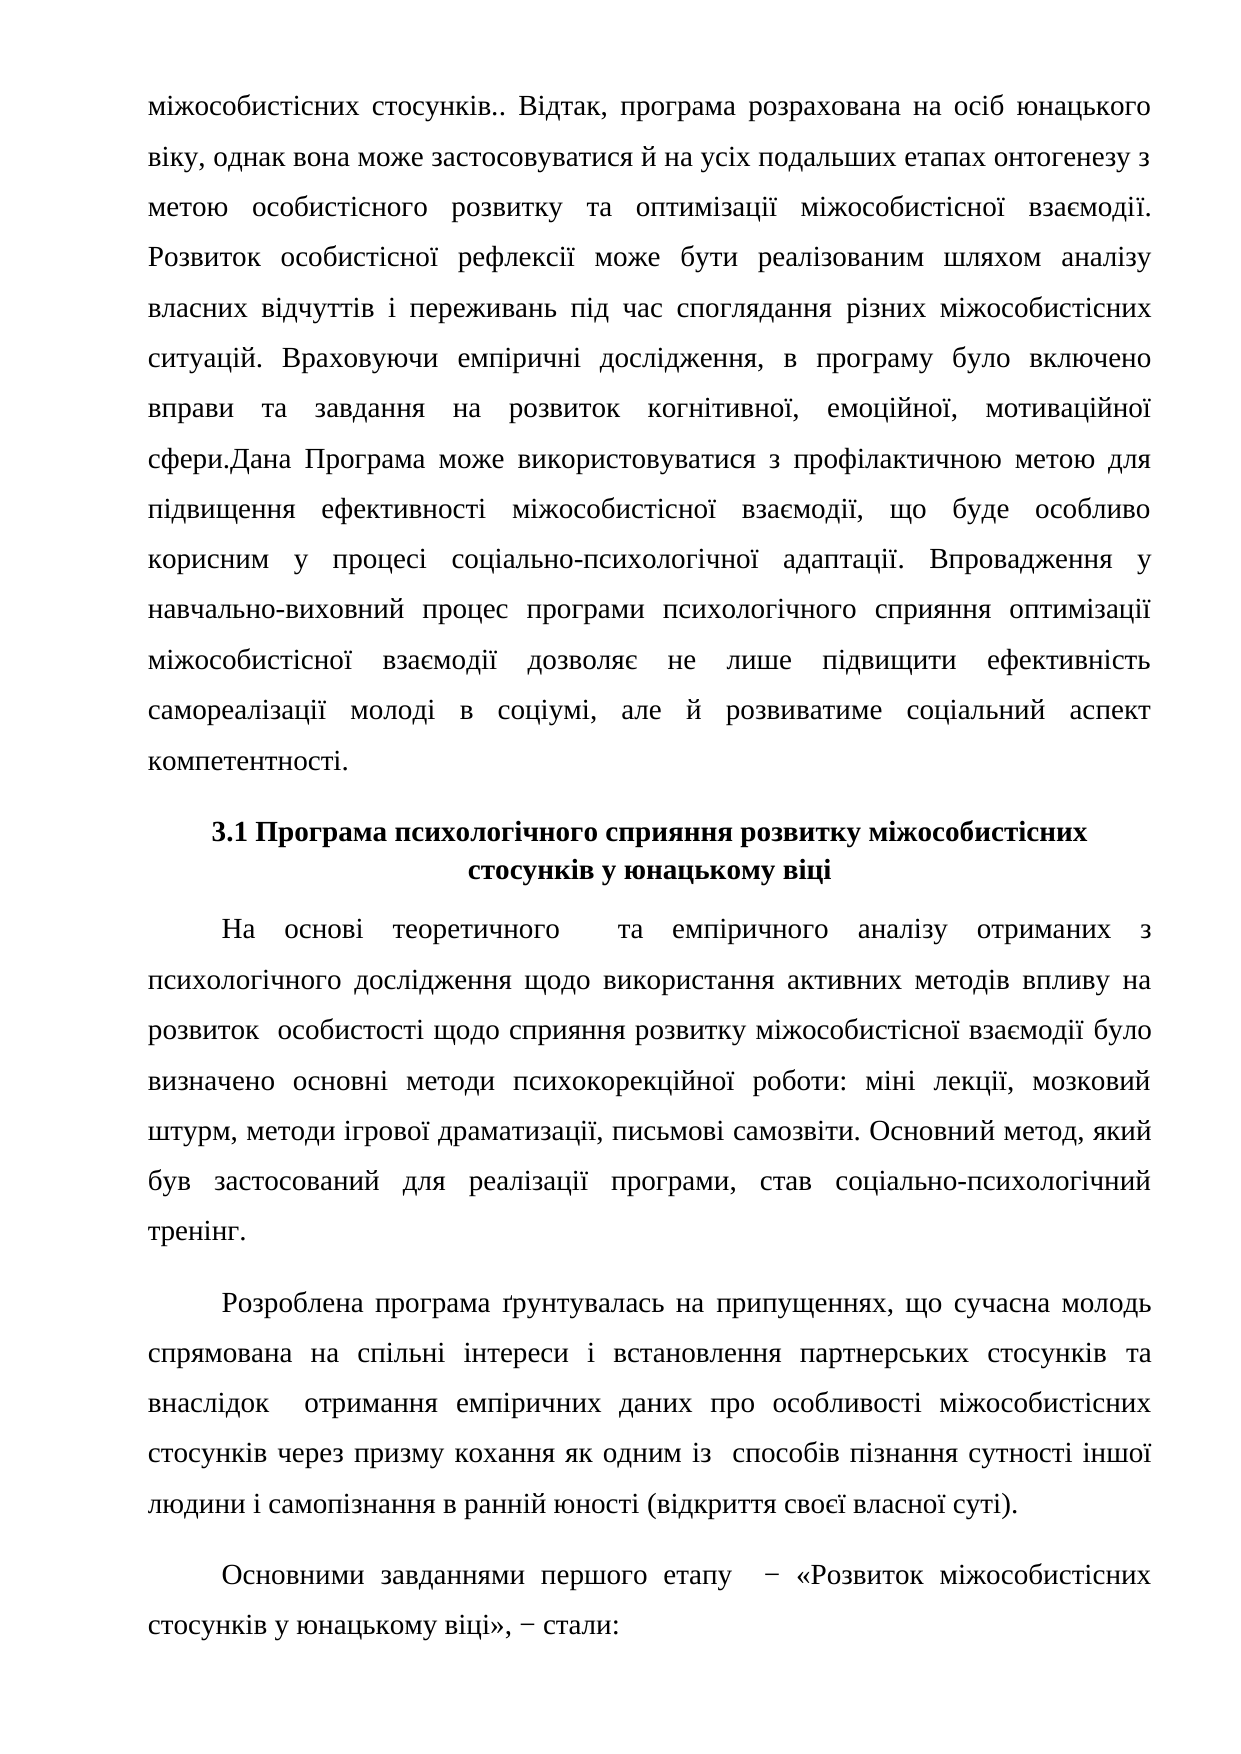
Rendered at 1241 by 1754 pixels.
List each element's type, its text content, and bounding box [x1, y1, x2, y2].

text Основними завданнями першого етапу − «Розвиток міжособистісних стосунків у юнацькому віці», − стали: [148, 1557, 1152, 1641]
text Розроблена програма ґрунтувалась на припущеннях, що сучасна молодь спрямована на спільні інтереси і встановлення партнерських стосунків та внаслідок отримання емпіричних даних про особливості міжособистісних стосунків через призму кохання як одним із способів пізнання сутності іншої людини і самопізнання в ранній юності (відкриття своєї власної суті). [148, 1285, 1152, 1519]
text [148, 88, 1152, 776]
text На основі теоретичного та емпіричного аналізу отриманих з психологічного дослідження щодо використання активних методів впливу на розвиток особистості щодо сприяння розвитку міжособистісної взаємодії було визначено основні методи психокорекційної роботи: міні лекції, мозковий штурм, методи ігрової драматизації, письмові самозвіти. Основний метод, який був застосований для реалізації програми, став соціально-психологічний тренінг. [148, 912, 1152, 1247]
text 3.1 Програма психологічного сприяння розвитку міжособистісних стосунків у юнацькому віці [148, 814, 1152, 886]
